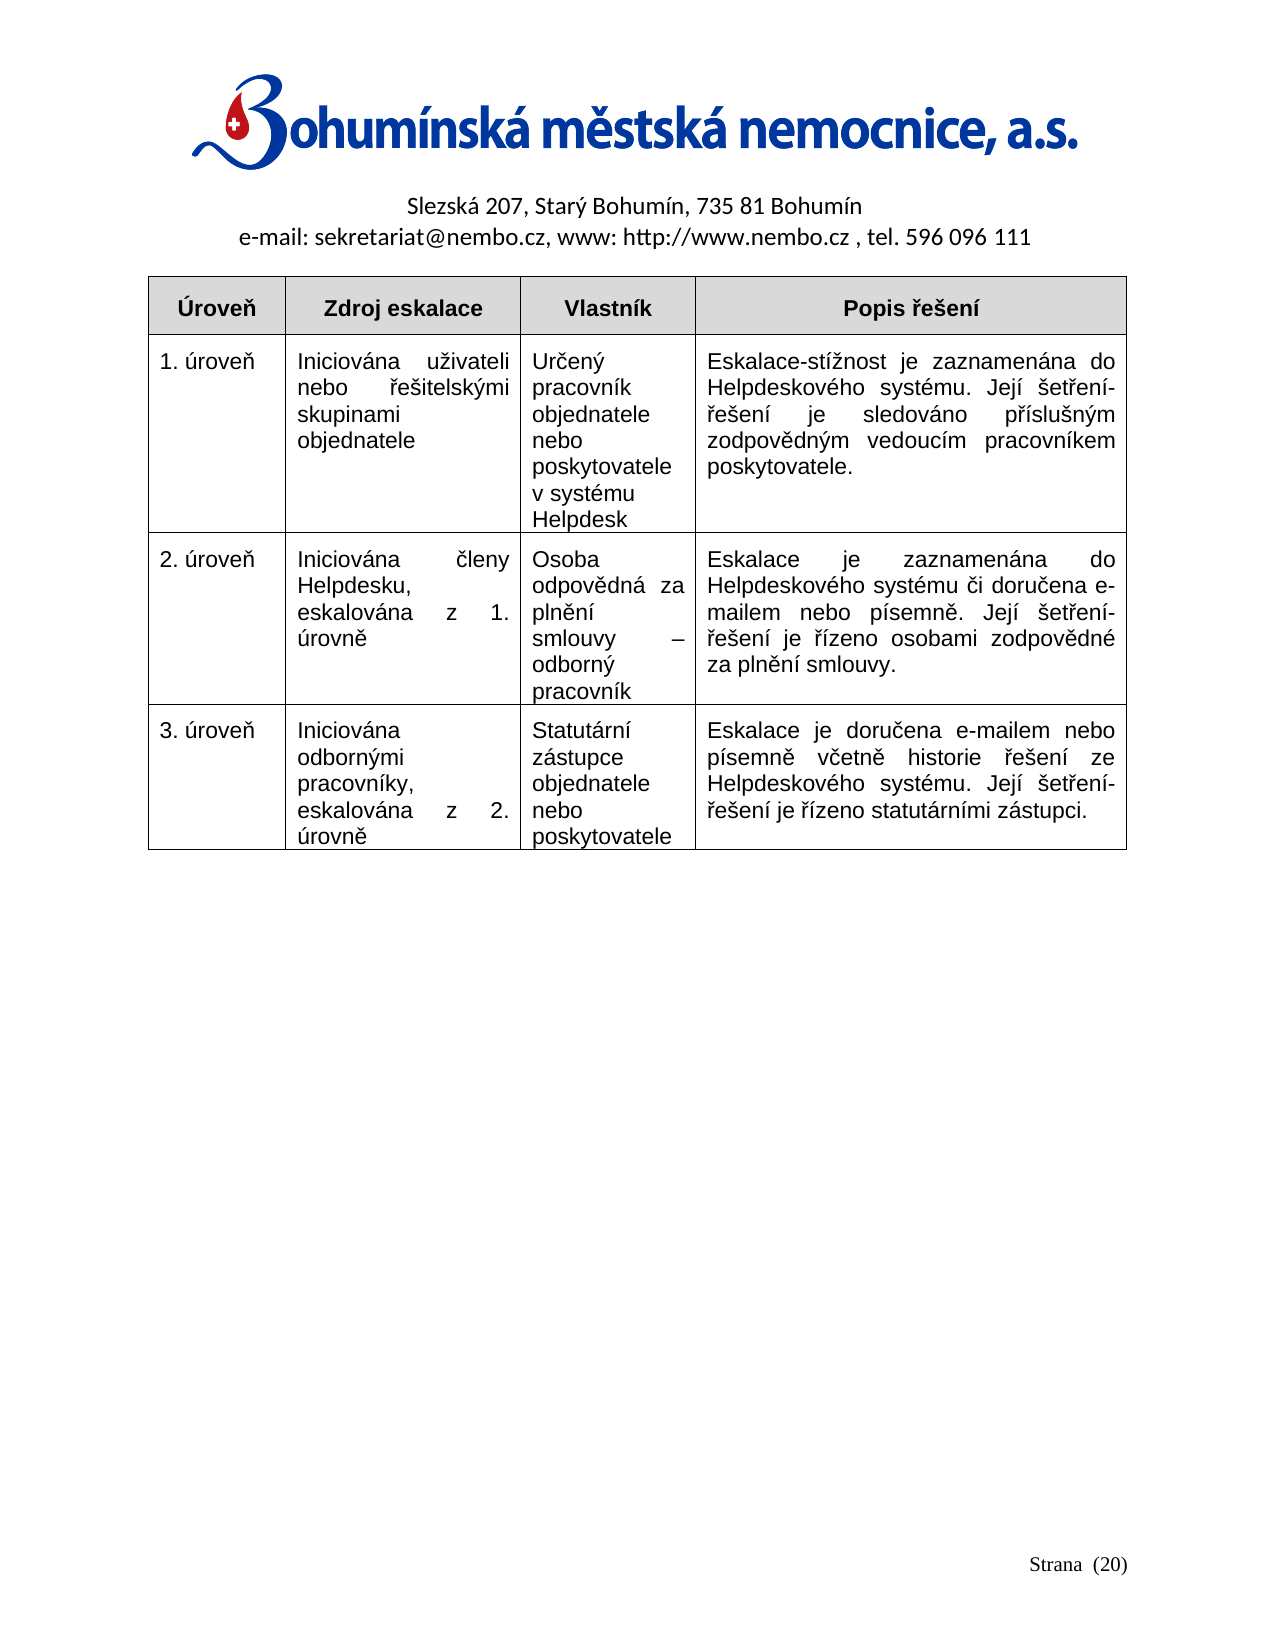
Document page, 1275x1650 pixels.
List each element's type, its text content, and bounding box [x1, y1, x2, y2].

table_header Zdroj eskalace [286, 277, 520, 334]
table_cell 2. úroveň [149, 533, 285, 704]
table_cell Iniciována členy Helpdesku, eskalována z 1. úrovně [286, 533, 520, 704]
table_cell 3. úroveň [149, 705, 285, 849]
table_cell Iniciována uživateli nebo řešitelskými skupinami objednatele [286, 335, 520, 532]
table_cell Eskalace-stížnost je zaznamenána do Helpdeskového systému. Její šetření-řešení je sledováno příslušným zodpovědným vedoucím pracovníkem poskytovatele. [696, 335, 1126, 532]
table_cell 1. úroveň [149, 335, 285, 532]
table_cell Určený pracovník objednatele nebo poskytovatele v systému Helpdesk [521, 335, 695, 532]
picture [192, 74, 1078, 170]
table_header Vlastník [521, 277, 695, 334]
table_cell Osoba odpovědná za plnění smlouvy – odborný pracovník [521, 533, 695, 704]
table_header Popis řešení [696, 277, 1126, 334]
table_cell Eskalace je doručena e-mailem nebo písemně včetně historie řešení ze Helpdeskového systému. Její šetření-řešení je řízeno statutárními zástupci. [696, 705, 1126, 849]
table_cell Eskalace je zaznamenána do Helpdeskového systému či doručena e-mailem nebo písemně. Její šetření-řešení je řízeno osobami zodpovědné za plnění smlouvy. [696, 533, 1126, 704]
table_cell Statutární zástupce objednatele nebo poskytovatele [521, 705, 695, 849]
table_cell Iniciována odbornými pracovníky, eskalována z 2. úrovně [286, 705, 520, 849]
table_header Úroveň [149, 277, 285, 334]
